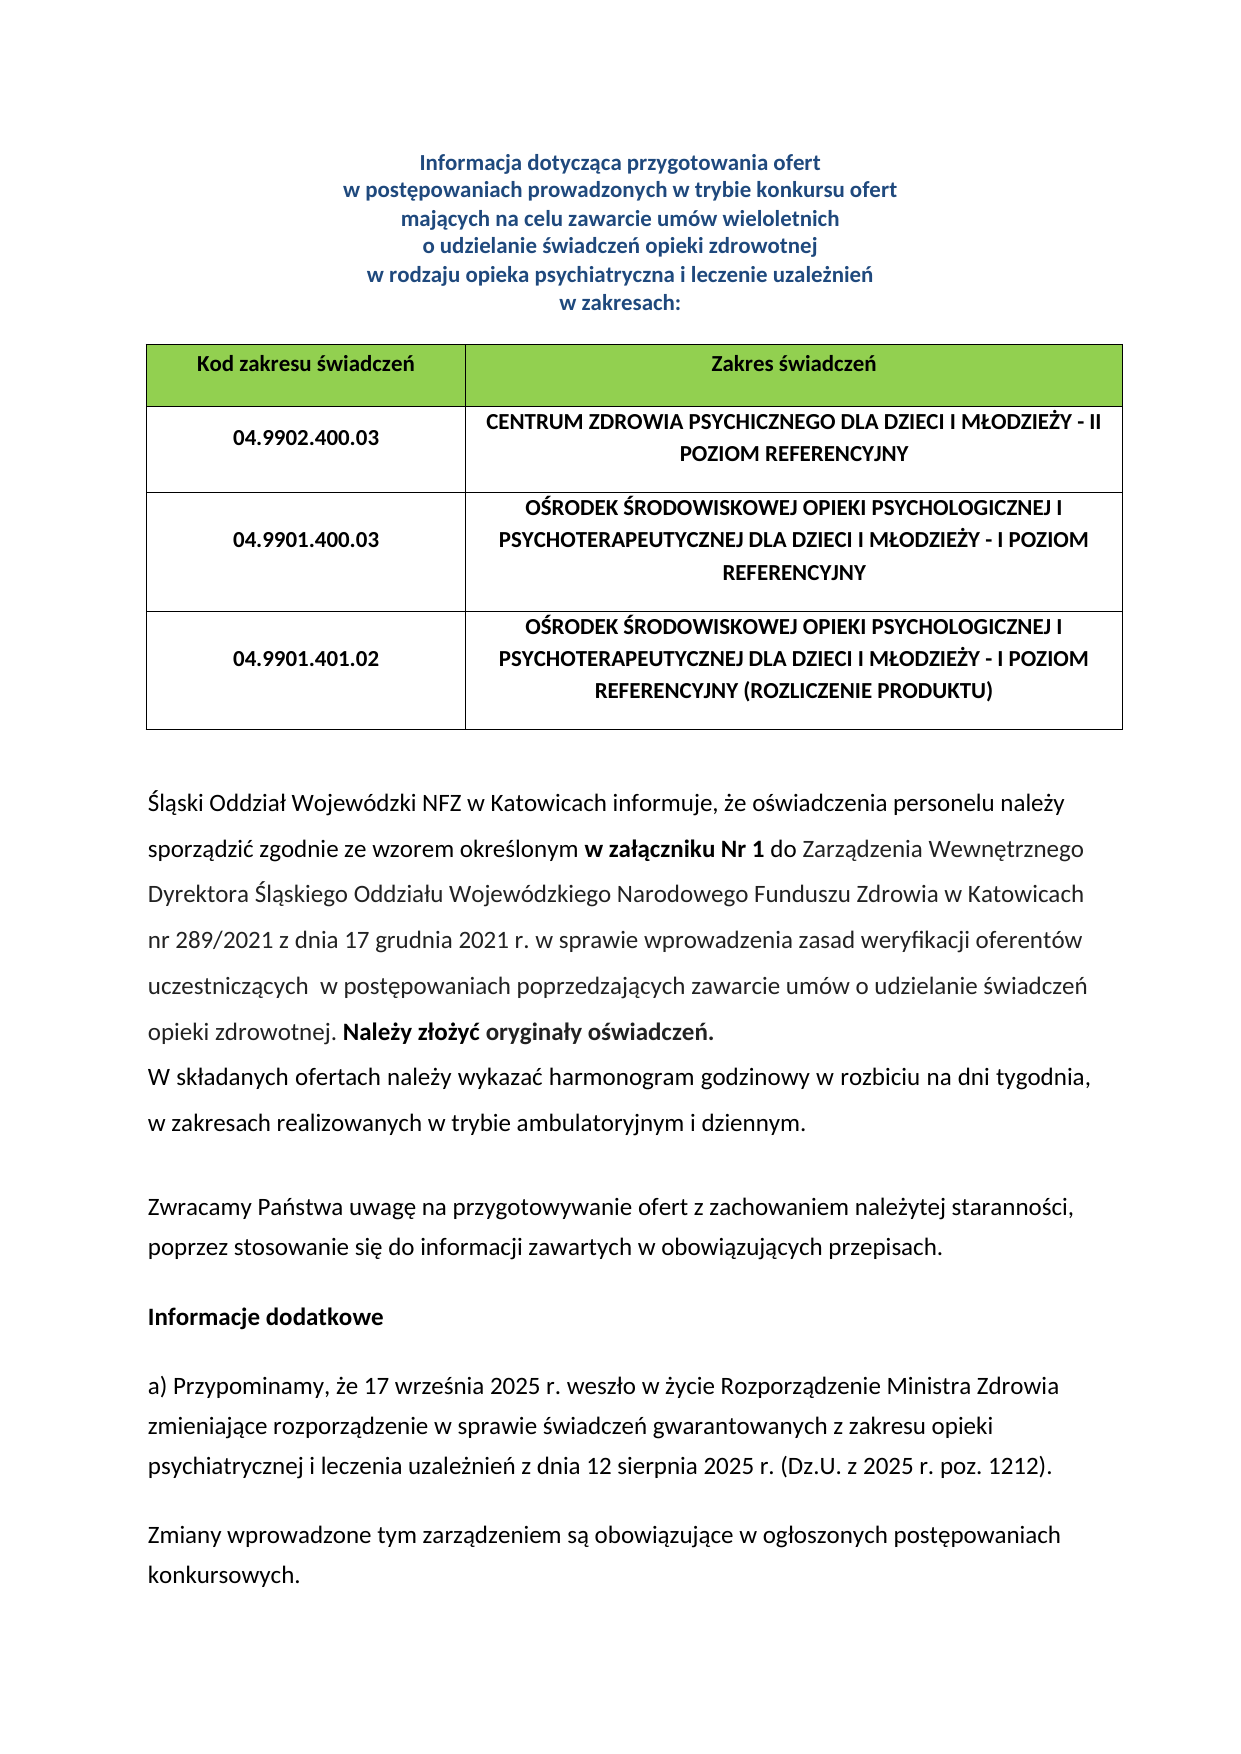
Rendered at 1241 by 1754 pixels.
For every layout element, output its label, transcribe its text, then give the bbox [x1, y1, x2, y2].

text Informacja dotycząca przygotowania ofert [148, 148, 1093, 176]
table_cell 04.9902.400.03 [147, 407, 465, 492]
text w zakresach: [148, 288, 1093, 316]
table_cell 04.9901.401.02 [147, 612, 465, 729]
text o udzielanie świadczeń opieki zdrowotnej [148, 232, 1093, 260]
table_cell CENTRUM ZDROWIA PSYCHICZNEGO DLA DZIECI I MŁODZIEŻY - II POZIOM REFERENCYJNY [466, 407, 1122, 492]
text mających na celu zawarcie umów wieloletnich [148, 204, 1093, 232]
text Śląski Oddział Wojewódzki NFZ w Katowicach informuje, że oświadczenia personelu należy sporządzić zgodnie ze wzorem określonym w załączniku Nr 1 do Zarządzenia Wewnętrznego Dyrektora Śląskiego Oddziału Wojewódzkiego Narodowego Funduszu Zdrowia w Katowicach nr 289/2021 z dnia 17 grudnia 2021 r. w sprawie wprowadzenia zasad weryfikacji oferentów uczestniczących w postępowaniach poprzedzających zawarcie umów o udzielanie świadczeń opieki zdrowotnej. Należy złożyć oryginały oświadczeń. [148, 787, 1093, 1046]
text Zmiany wprowadzone tym zarządzeniem są obowiązujące w ogłoszonych postępowaniach konkursowych. [148, 1509, 1093, 1589]
text Informacje dodatkowe [148, 1291, 1093, 1331]
table_cell OŚRODEK ŚRODOWISKOWEJ OPIEKI PSYCHOLOGICZNEJ I PSYCHOTERAPEUTYCZNEJ DLA DZIECI I MŁODZIEŻY - I POZIOM REFERENCYJNY [466, 493, 1122, 611]
text W składanych ofertach należy wykazać harmonogram godzinowy w rozbiciu na dni tygodnia, w zakresach realizowanych w trybie ambulatoryjnym i dziennym. [148, 1061, 1093, 1138]
table_cell OŚRODEK ŚRODOWISKOWEJ OPIEKI PSYCHOLOGICZNEJ I PSYCHOTERAPEUTYCZNEJ DLA DZIECI I MŁODZIEŻY - I POZIOM REFERENCYJNY (ROZLICZENIE PRODUKTU) [466, 612, 1122, 729]
table_header Kod zakresu świadczeń [147, 345, 465, 406]
text Zwracamy Państwa uwagę na przygotowywanie ofert z zachowaniem należytej staranności, poprzez stosowanie się do informacji zawartych w obowiązujących przepisach. [148, 1182, 1093, 1262]
text a) Przypominamy, że 17 września 2025 r. weszło w życie Rozporządzenie Ministra Zdrowia zmieniające rozporządzenie w sprawie świadczeń gwarantowanych z zakresu opieki psychiatrycznej i leczenia uzależnień z dnia 12 sierpnia 2025 r. (Dz.U. z 2025 r. poz. 1212). [148, 1360, 1093, 1480]
text w postępowaniach prowadzonych w trybie konkursu ofert [148, 176, 1093, 204]
table_cell 04.9901.400.03 [147, 493, 465, 611]
table_header Zakres świadczeń [466, 345, 1122, 406]
text w rodzaju opieka psychiatryczna i leczenie uzależnień [148, 260, 1093, 288]
